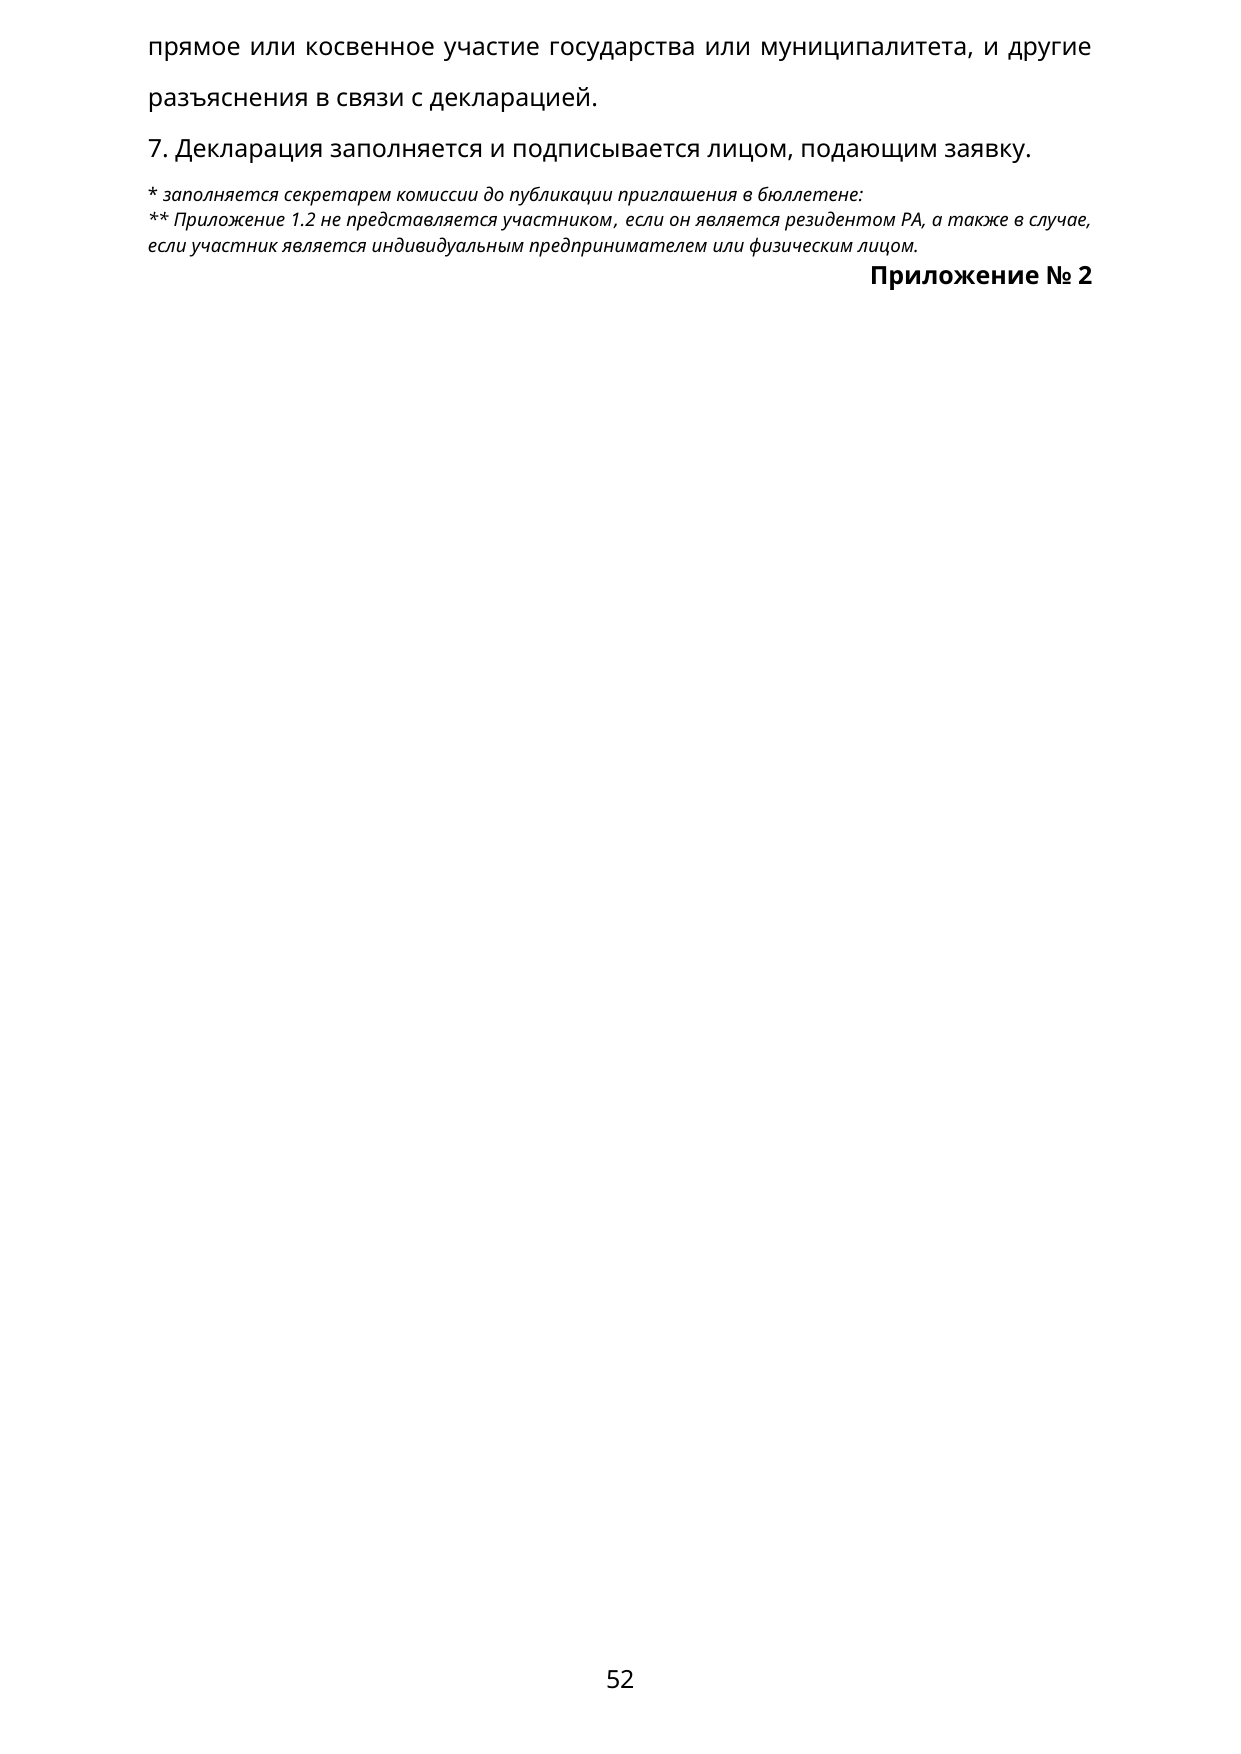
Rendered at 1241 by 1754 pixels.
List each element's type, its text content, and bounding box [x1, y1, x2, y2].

text Приложение № 2 [148, 258, 1092, 292]
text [148, 28, 1092, 113]
text ** Приложение 1.2 не представляется участником, если он является резидентом РА, а также в случае, если участник является индивидуальным предпринимателем или физическим лицом. [148, 207, 1092, 258]
text 7. Декларация заполняется и подписывается лицом, подающим заявку. [148, 130, 1092, 164]
text * заполняется секретарем комиссии до публикации приглашения в бюллетене: [148, 181, 1092, 207]
